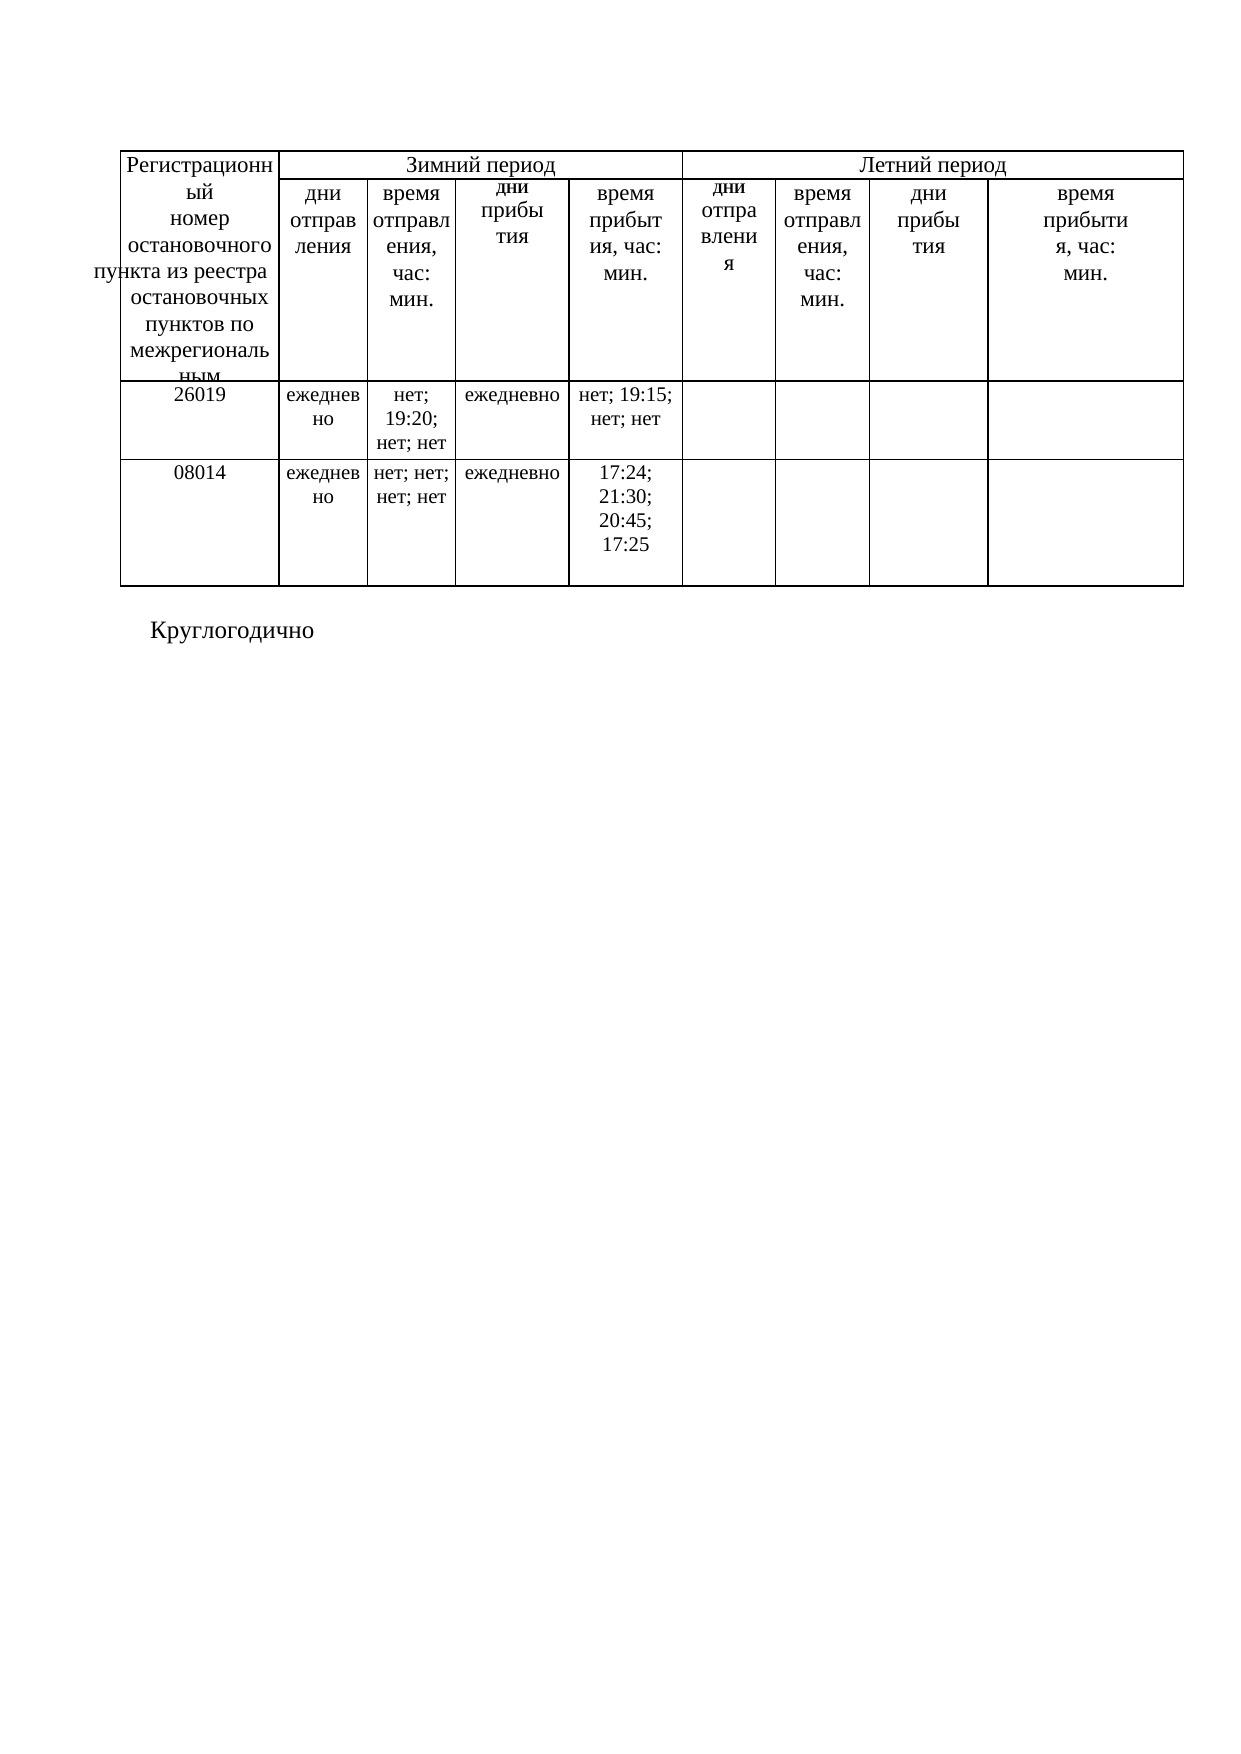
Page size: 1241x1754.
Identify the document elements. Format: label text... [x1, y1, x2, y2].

table_cell [989, 382, 1183, 458]
table_header Регистрационный номер остановочного пункта из реестра остановочных пунктов по межрегиональным маршрутам регулярных перевозок [121, 152, 278, 380]
table_cell ежедневно [456, 382, 568, 458]
table_cell [870, 382, 987, 458]
table_cell ДНИ отпра влени я [683, 180, 775, 380]
table_cell [870, 460, 987, 585]
table_cell время прибыт ия, час: мин. [570, 180, 682, 380]
table_cell 26019 [121, 382, 278, 458]
table_cell [776, 460, 869, 585]
table_cell время отправл ения, час: мин. [776, 180, 869, 380]
table_cell [776, 382, 869, 458]
table_cell [683, 382, 775, 458]
table_cell нет; нет; нет; нет [368, 460, 455, 585]
table_cell дни отправ ления [280, 180, 367, 380]
table_cell дни прибы тия [870, 180, 987, 380]
table_cell ежедневно [456, 460, 568, 585]
table_header Зимний период [280, 152, 682, 178]
table_cell время прибыти я, час: мин. [989, 180, 1183, 380]
table_cell ДНИ прибы тия [456, 180, 568, 380]
table_cell нет; 19:20; нет; нет [368, 382, 455, 458]
table_cell [683, 460, 775, 585]
table_cell нет; 19:15; нет; нет [570, 382, 682, 458]
table_cell ежедневно [280, 460, 367, 585]
table_header Летний период [683, 152, 1183, 178]
table_cell [989, 460, 1183, 585]
table_cell 08014 [121, 460, 278, 585]
text Круглогодично [150, 615, 1090, 644]
table_cell ежедневно [280, 382, 367, 458]
table_cell 17:24; 21:30; 20:45; 17:25 [570, 460, 682, 585]
table_cell время отправл ения, час: мин. [368, 180, 455, 380]
